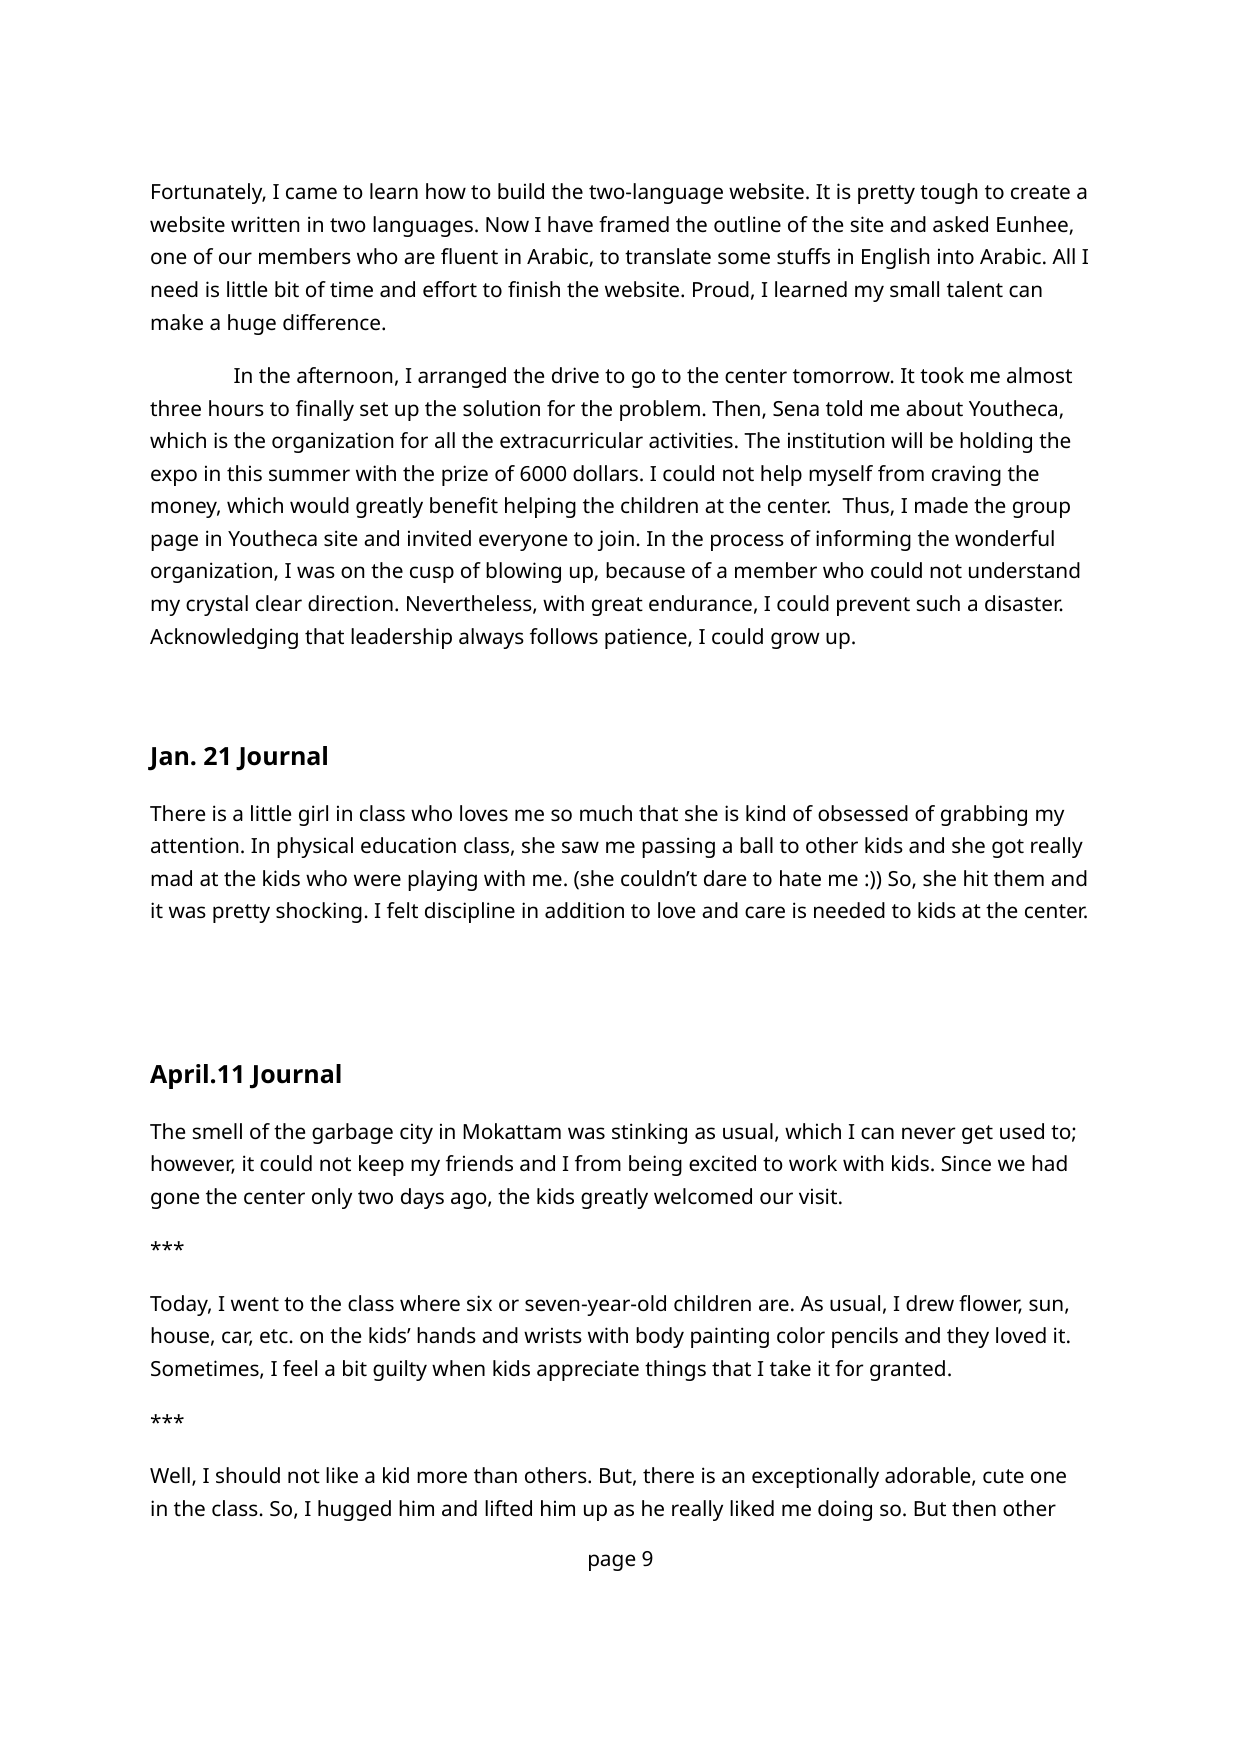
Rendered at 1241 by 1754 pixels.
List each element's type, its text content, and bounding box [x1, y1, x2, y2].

text There is a little girl in class who loves me so much that she is kind of obsessed of grabbing my attention. In physical education class, she saw me passing a ball to other kids and she got really mad at the kids who were playing with me. (she couldn’t dare to hate me :)) So, she hit them and it was pretty shocking. I felt discipline in addition to love and care is needed to kids at the center. [150, 799, 1090, 925]
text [150, 1461, 1090, 1522]
text In the afternoon, I arranged the drive to go to the center tomorrow. It took me almost three hours to finally set up the solution for the problem. Then, Sena told me about Youtheca, which is the organization for all the extracurricular activities. The institution will be holding the expo in this summer with the prize of 6000 dollars. I could not help myself from craving the money, which would greatly benefit helping the children at the center. Thus, I made the group page in Youtheca site and invited everyone to join. In the process of informing the wonderful organization, I was on the cusp of blowing up, because of a member who could not understand my crystal clear direction. Nevertheless, with great endurance, I could prevent such a disaster. Acknowledging that leadership always follows patience, I could grow up. [150, 361, 1090, 650]
subtitle April.11 Journal [150, 1057, 1090, 1091]
subtitle Jan. 21 Journal [150, 739, 1090, 773]
text *** [150, 1408, 1090, 1436]
text Today, I went to the class where six or seven-year-old children are. As usual, I drew flower, sun, house, car, etc. on the kids’ hands and wrists with body painting color pencils and they loved it. Sometimes, I feel a bit guilty when kids appreciate things that I take it for granted. [150, 1289, 1090, 1383]
text *** [150, 1236, 1090, 1264]
text The smell of the garbage city in Mokattam was stinking as usual, which I can never get used to; however, it could not keep my friends and I from being excited to work with kids. Since we had gone the center only two days ago, the kids greatly welcomed our visit. [150, 1117, 1090, 1211]
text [150, 177, 1090, 336]
